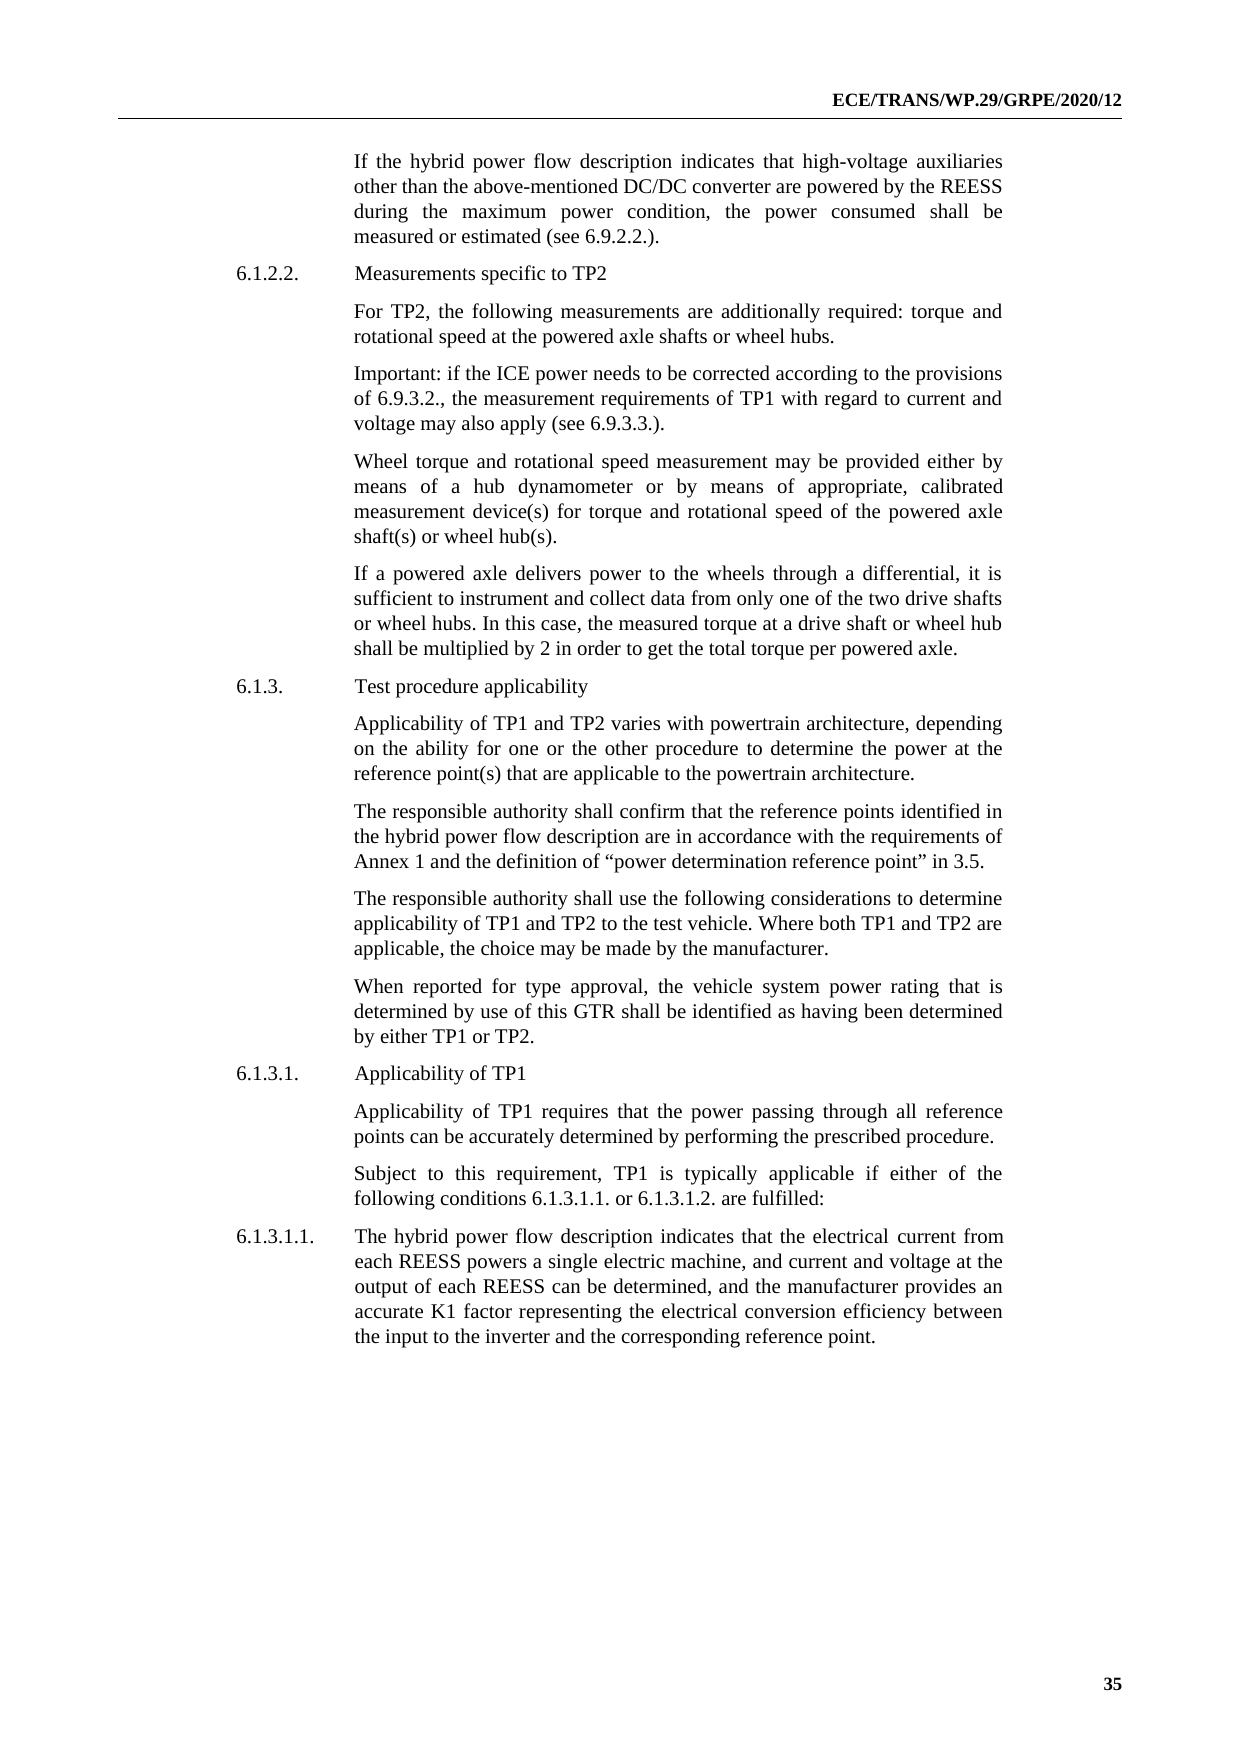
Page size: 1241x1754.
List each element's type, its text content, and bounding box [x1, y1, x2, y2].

text Important: if the ICE power needs to be corrected according to the provisions of ‎6.9.3.2., the measurement requirements of TP1 with regard to current and voltage may also apply (see ‎6.9.3.3.). [354, 360, 1003, 435]
text If the hybrid power flow description indicates that high-voltage auxiliaries other than the above-mentioned DC/DC converter are powered by the REESS during the maximum power condition, the power consumed shall be measured or estimated (see ‎6.9.2.2.). [354, 148, 1003, 248]
text 6.1.3.1. Applicability of TP1 [236, 1060, 1004, 1085]
text ‎6.1.3.1.1. The hybrid power flow description indicates that the electrical current from each REESS powers a single electric machine, and current and voltage at the output of each REESS can be determined, and the manufacturer provides an accurate K1 factor representing the electrical conversion efficiency between the input to the inverter and the corresponding reference point. [236, 1223, 1004, 1348]
text For TP2, the following measurements are additionally required: torque and rotational speed at the powered axle shafts or wheel hubs. [354, 298, 1003, 348]
text If a powered axle delivers power to the wheels through a differential, it is sufficient to instrument and collect data from only one of the two drive shafts or wheel hubs. In this case, the measured torque at a drive shaft or wheel hub shall be multiplied by 2 in order to get the total torque per powered axle. [354, 560, 1003, 660]
text 6.1.2.2. Measurements specific to TP2 [236, 260, 1004, 285]
text The responsible authority shall use the following considerations to determine applicability of TP1 and TP2 to the test vehicle. Where both TP1 and TP2 are applicable, the choice may be made by the manufacturer. [354, 885, 1003, 960]
text Subject to this requirement, TP1 is typically applicable if either of the following conditions ‎6.1.3.1.1. or 6.1.3.1.2. are fulfilled: [354, 1160, 1003, 1210]
text Applicability of TP1 requires that the power passing through all reference points can be accurately determined by performing the prescribed procedure. [354, 1098, 1003, 1148]
text The responsible authority shall confirm that the reference points identified in the hybrid power flow description are in accordance with the requirements of Annex 1 and the definition of “power determination reference point” in ‎3.5. [354, 798, 1003, 873]
text Wheel torque and rotational speed measurement may be provided either by means of a hub dynamometer or by means of appropriate, calibrated measurement device(s) for torque and rotational speed of the powered axle shaft(s) or wheel hub(s). [354, 448, 1003, 548]
text When reported for type approval, the vehicle system power rating that is determined by use of this GTR shall be identified as having been determined by either TP1 or TP2. [354, 973, 1003, 1048]
text Applicability of TP1 and TP2 varies with powertrain architecture, depending on the ability for one or the other procedure to determine the power at the reference point(s) that are applicable to the powertrain architecture. [354, 710, 1003, 785]
text 6.1.3. Test procedure applicability [236, 673, 1004, 698]
